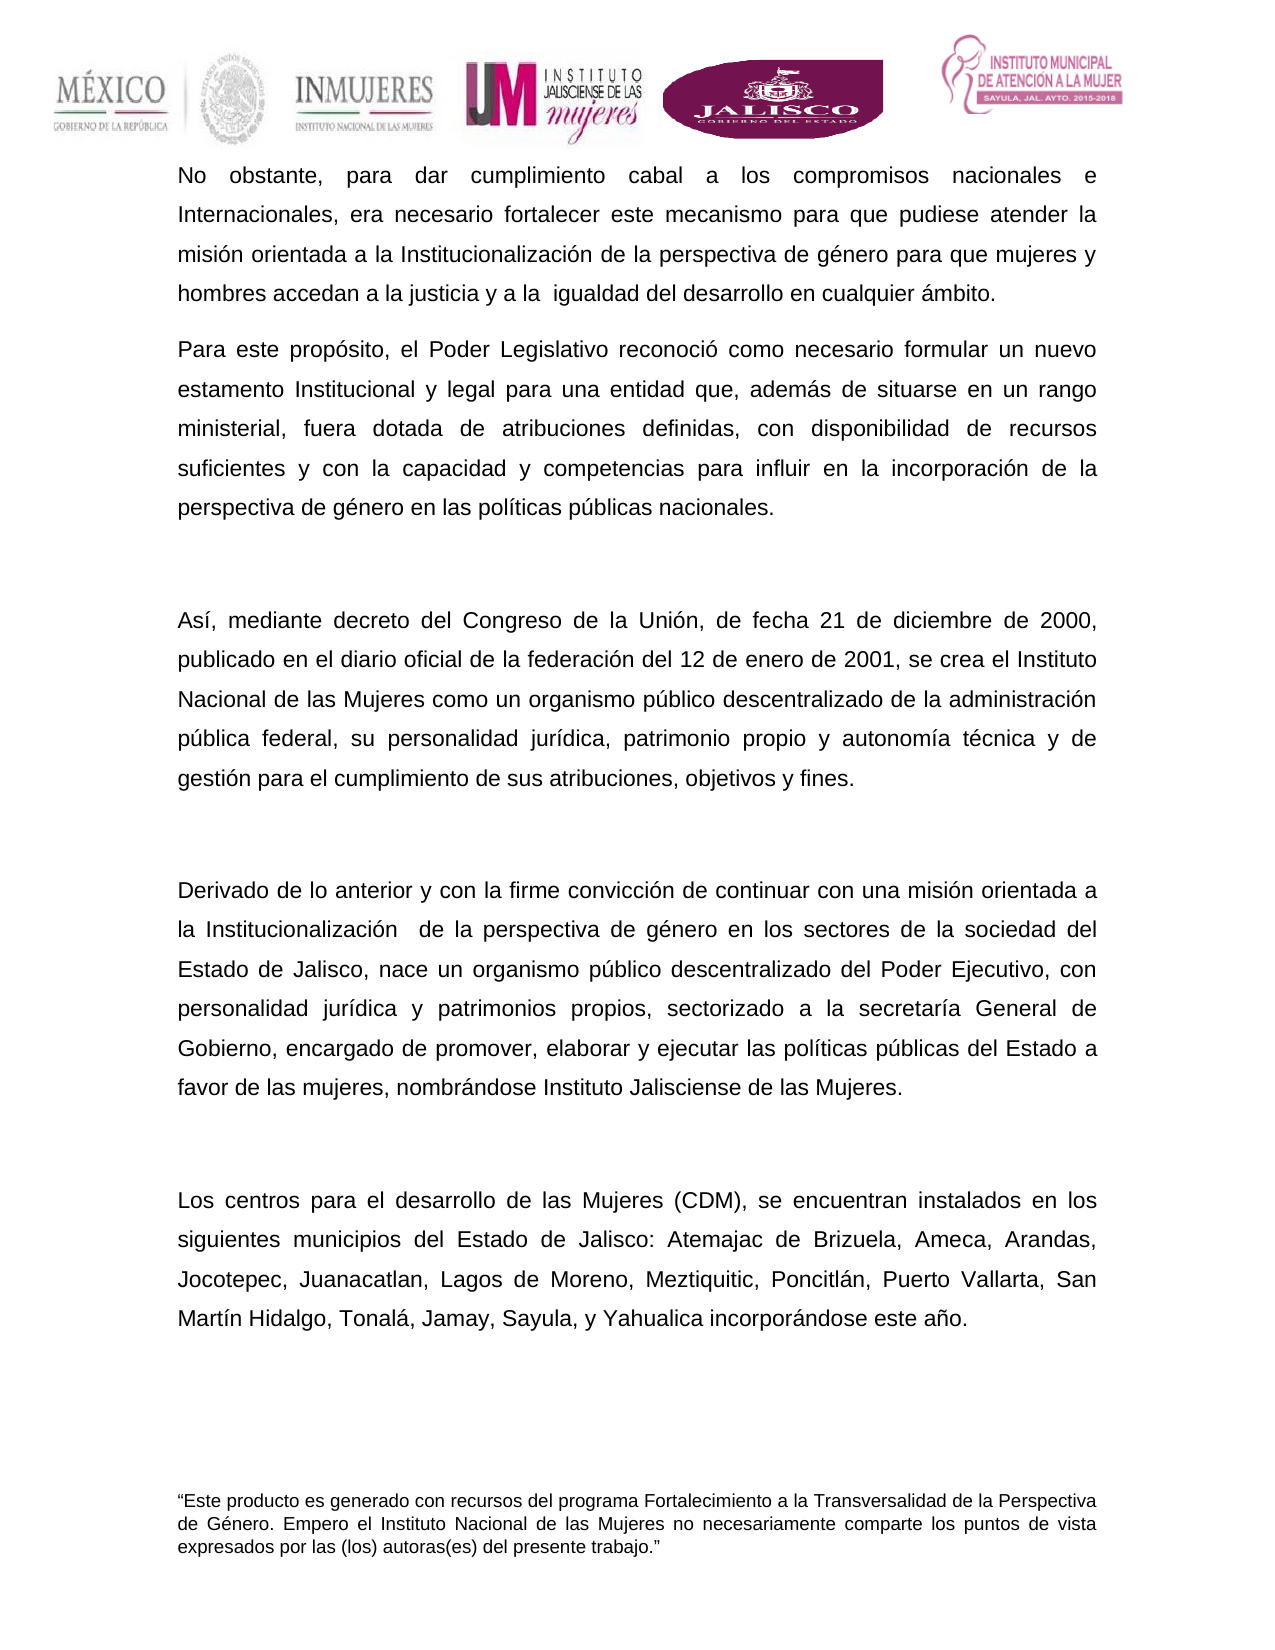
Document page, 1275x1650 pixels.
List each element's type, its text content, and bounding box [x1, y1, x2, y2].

text Los centros para el desarrollo de las Mujeres (CDM), se encuentran instalados en los siguientes municipios del Estado de Jalisco: Atemajac de Brizuela, Ameca, Arandas, Jocotepec, Juanacatlan, Lagos de Moreno, Meztiquitic, Poncitlán, Puerto Vallarta, San Martín Hidalgo, Tonalá, Jamay, Sayula, y Yahualica incorporándose este año. [177, 1187, 1098, 1331]
picture [936, 34, 1124, 113]
text Así, mediante decreto del Congreso de la Unión, de fecha 21 de diciembre de 2000, publicado en el diario oficial de la federación del 12 de enero de 2001, se crea el Instituto Nacional de las Mujeres como un organismo público descentralizado de la administración pública federal, su personalidad jurídica, patrimonio propio y autonomía técnica y de gestión para el cumplimiento de sus atribuciones, objetivos y fines. [177, 607, 1098, 791]
text No obstante, para dar cumplimiento cabal a los compromisos nacionales e Internacionales, era necesario fortalecer este mecanismo para que pudiese atender la misión orientada a la Institucionalización de la perspectiva de género para que mujeres y hombres accedan a la justicia y a la igualdad del desarrollo en cualquier ámbito. [177, 148, 1098, 307]
text Derivado de lo anterior y con la firme convicción de continuar con una misión orientada a la Institucionalización de la perspectiva de género en los sectores de la sociedad del Estado de Jalisco, nace un organismo público descentralizado del Poder Ejecutivo, con personalidad jurídica y patrimonios propios, sectorizado a la secretaría General de Gobierno, encargado de promover, elaborar y ejecutar las políticas públicas del Estado a favor de las mujeres, nombrándose Instituto Jalisciense de las Mujeres. [177, 877, 1098, 1101]
picture [53, 45, 884, 149]
text Para este propósito, el Poder Legislativo reconoció como necesario formular un nuevo estamento Institucional y legal para una entidad que, además de situarse en un rango ministerial, fuera dotada de atribuciones definidas, con disponibilidad de recursos suficientes y con la capacidad y competencias para influir en la incorporación de la perspectiva de género en las políticas públicas nacionales. [177, 336, 1098, 521]
